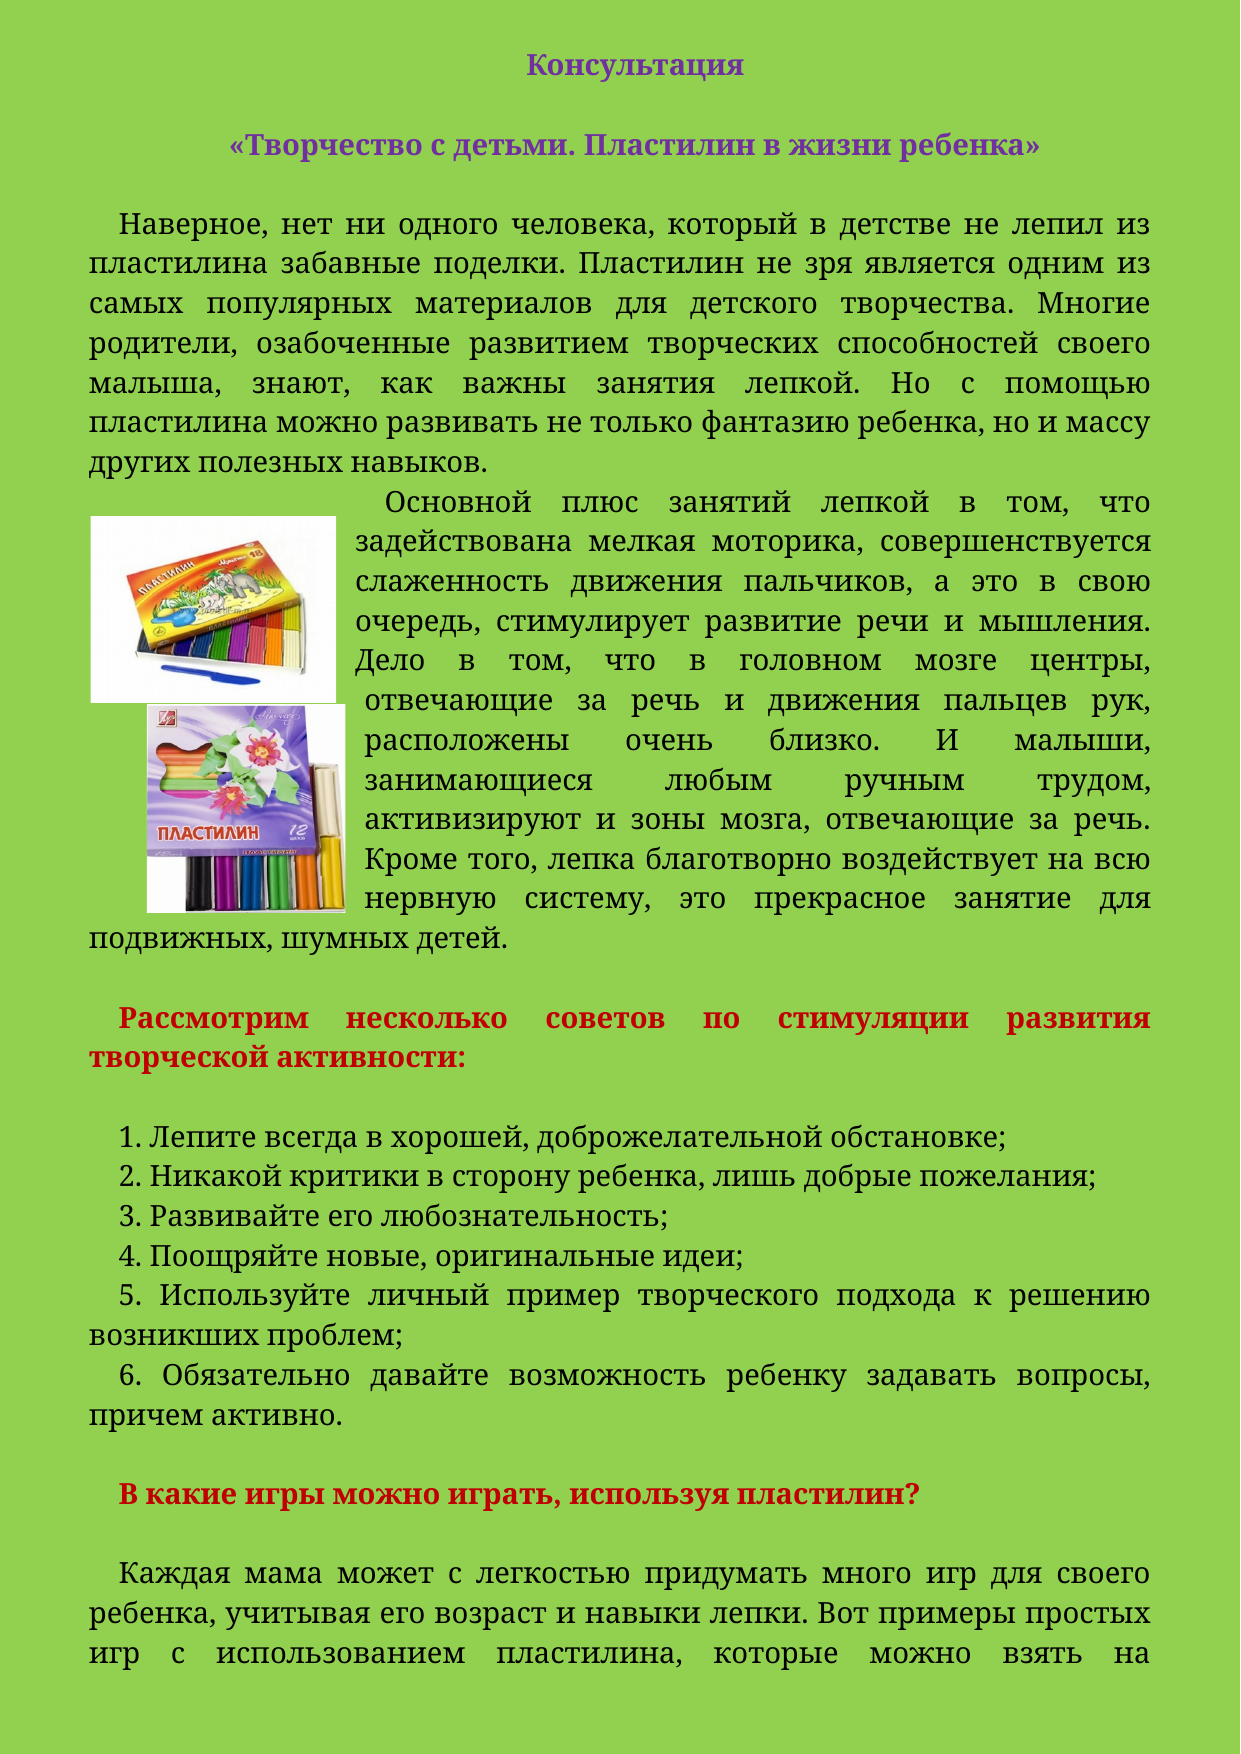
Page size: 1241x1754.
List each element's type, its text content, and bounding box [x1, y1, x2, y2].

text В какие игры можно играть, используя пластилин? [89, 1473, 1152, 1513]
text Консультация [89, 44, 1152, 84]
text Основной плюс занятий лепкой в том, что задействована мелкая моторика, совершенствуется слаженность движения пальчиков, а это в свою очередь, стимулирует развитие речи и мышления. Дело в том, что в головном мозге центры, отвечающие за речь и движения пальцев рук, расположены очень близко. И малыши, занимающиеся любым ручным трудом, активизируют и зоны мозга, отвечающие за речь. Кроме того, лепка благотворно воздействует на всю нервную систему, это прекрасное занятие для подвижных, шумных детей. [89, 481, 1152, 957]
text Наверное, нет ни одного человека, который в детстве не лепил из пластилина забавные поделки. Пластилин не зря является одним из самых популярных материалов для детского творчества. Многие родители, озабоченные развитием творческих способностей своего малыша, знают, как важны занятия лепкой. Но с помощью пластилина можно развивать не только фантазию ребенка, но и массу других полезных навыков. [89, 203, 1152, 481]
text 3. Развивайте его любознательность; [89, 1195, 1152, 1235]
text 2. Никакой критики в сторону ребенка, лишь добрые пожелания; [89, 1156, 1152, 1195]
picture [145, 704, 345, 911]
text 6. Обязательно давайте возможность ребенку задавать вопросы, причем активно. [89, 1354, 1152, 1433]
text 1. Лепите всегда в хорошей, доброжелательной обстановке; [89, 1116, 1152, 1156]
text 4. Поощряйте новые, оригинальные идеи; [89, 1235, 1152, 1275]
text Рассмотрим несколько советов по стимуляции развития творческой активности: [89, 997, 1152, 1076]
text 5. Используйте личный пример творческого подхода к решению возникших проблем; [89, 1275, 1152, 1354]
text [89, 1552, 1152, 1672]
picture [89, 516, 336, 701]
text «Творчество с детьми. Пластилин в жизни ребенка» [89, 124, 1152, 163]
